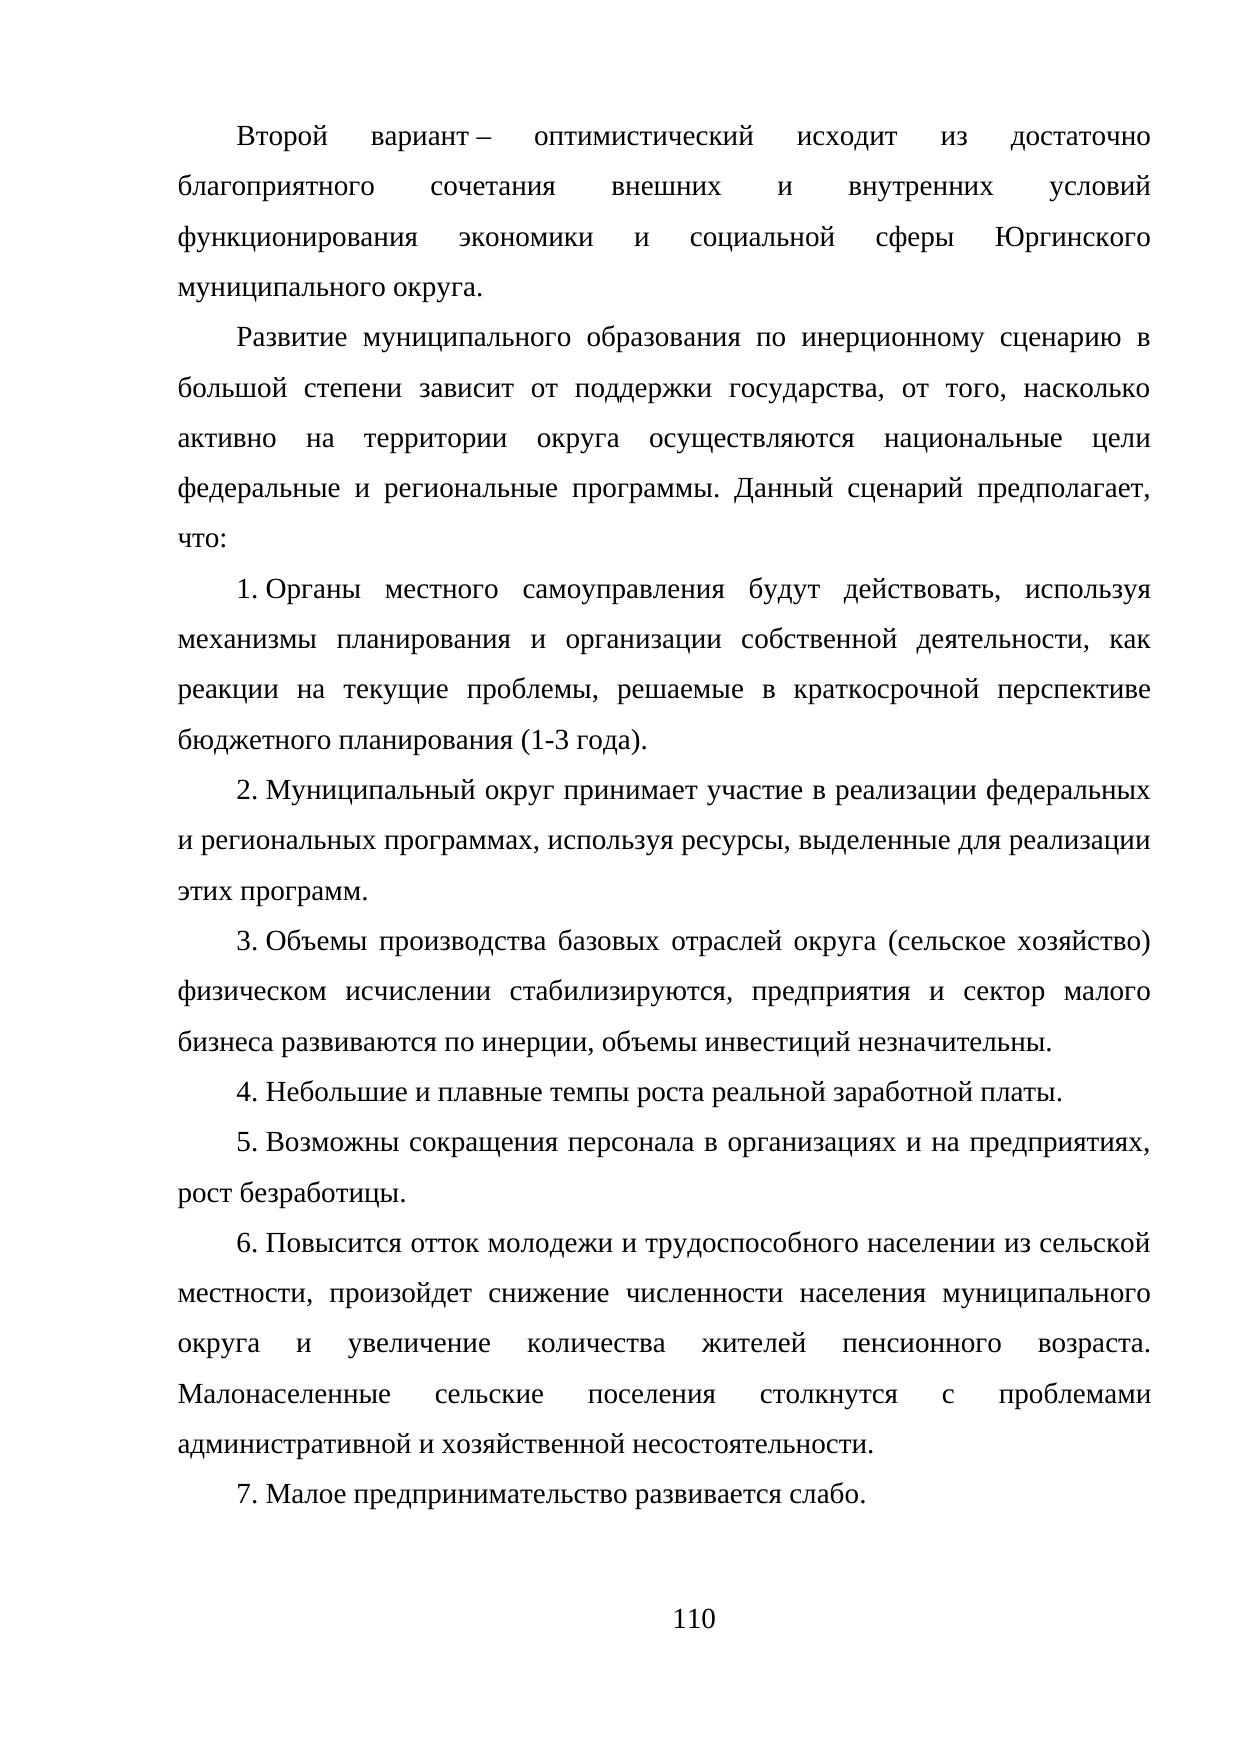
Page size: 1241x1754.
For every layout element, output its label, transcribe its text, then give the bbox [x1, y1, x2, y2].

list Органы местного самоуправления будут действовать, используя механизмы планирования и организации собственной деятельности, как реакции на текущие проблемы, решаемые в краткосрочной перспективе бюджетного планирования (1-3 года). [177, 571, 1152, 755]
list Малое предпринимательство развивается слабо. [177, 1477, 1152, 1510]
list Повысится отток молодежи и трудоспособного населении из сельской местности, произойдет снижение численности населения муниципального округа и увеличение количества жителей пенсионного возраста. Малонаселенные сельские поселения столкнутся с проблемами административной и хозяйственной несостоятельности. [177, 1225, 1152, 1460]
list Объемы производства базовых отраслей округа (сельское хозяйство) физическом исчислении стабилизируются, предприятия и сектор малого бизнеса развиваются по инерции, объемы инвестиций незначительны. [177, 923, 1152, 1057]
list Муниципальный округ принимает участие в реализации федеральных и региональных программах, используя ресурсы, выделенные для реализации этих программ. [177, 772, 1152, 906]
list Небольшие и плавные темпы роста реальной заработной платы. [177, 1074, 1152, 1108]
text Развитие муниципального образования по инерционному сценарию в большой степени зависит от поддержки государства, от того, насколько активно на территории округа осуществляются национальные цели федеральные и региональные программы. Данный сценарий предполагает, что: [177, 319, 1152, 554]
list Возможны сокращения персонала в организациях и на предприятиях, рост безработицы. [177, 1124, 1152, 1208]
text Второй вариант – оптимистический исходит из достаточно благоприятного сочетания внешних и внутренних условий функционирования экономики и социальной сферы Юргинского муниципального округа. [177, 118, 1152, 303]
